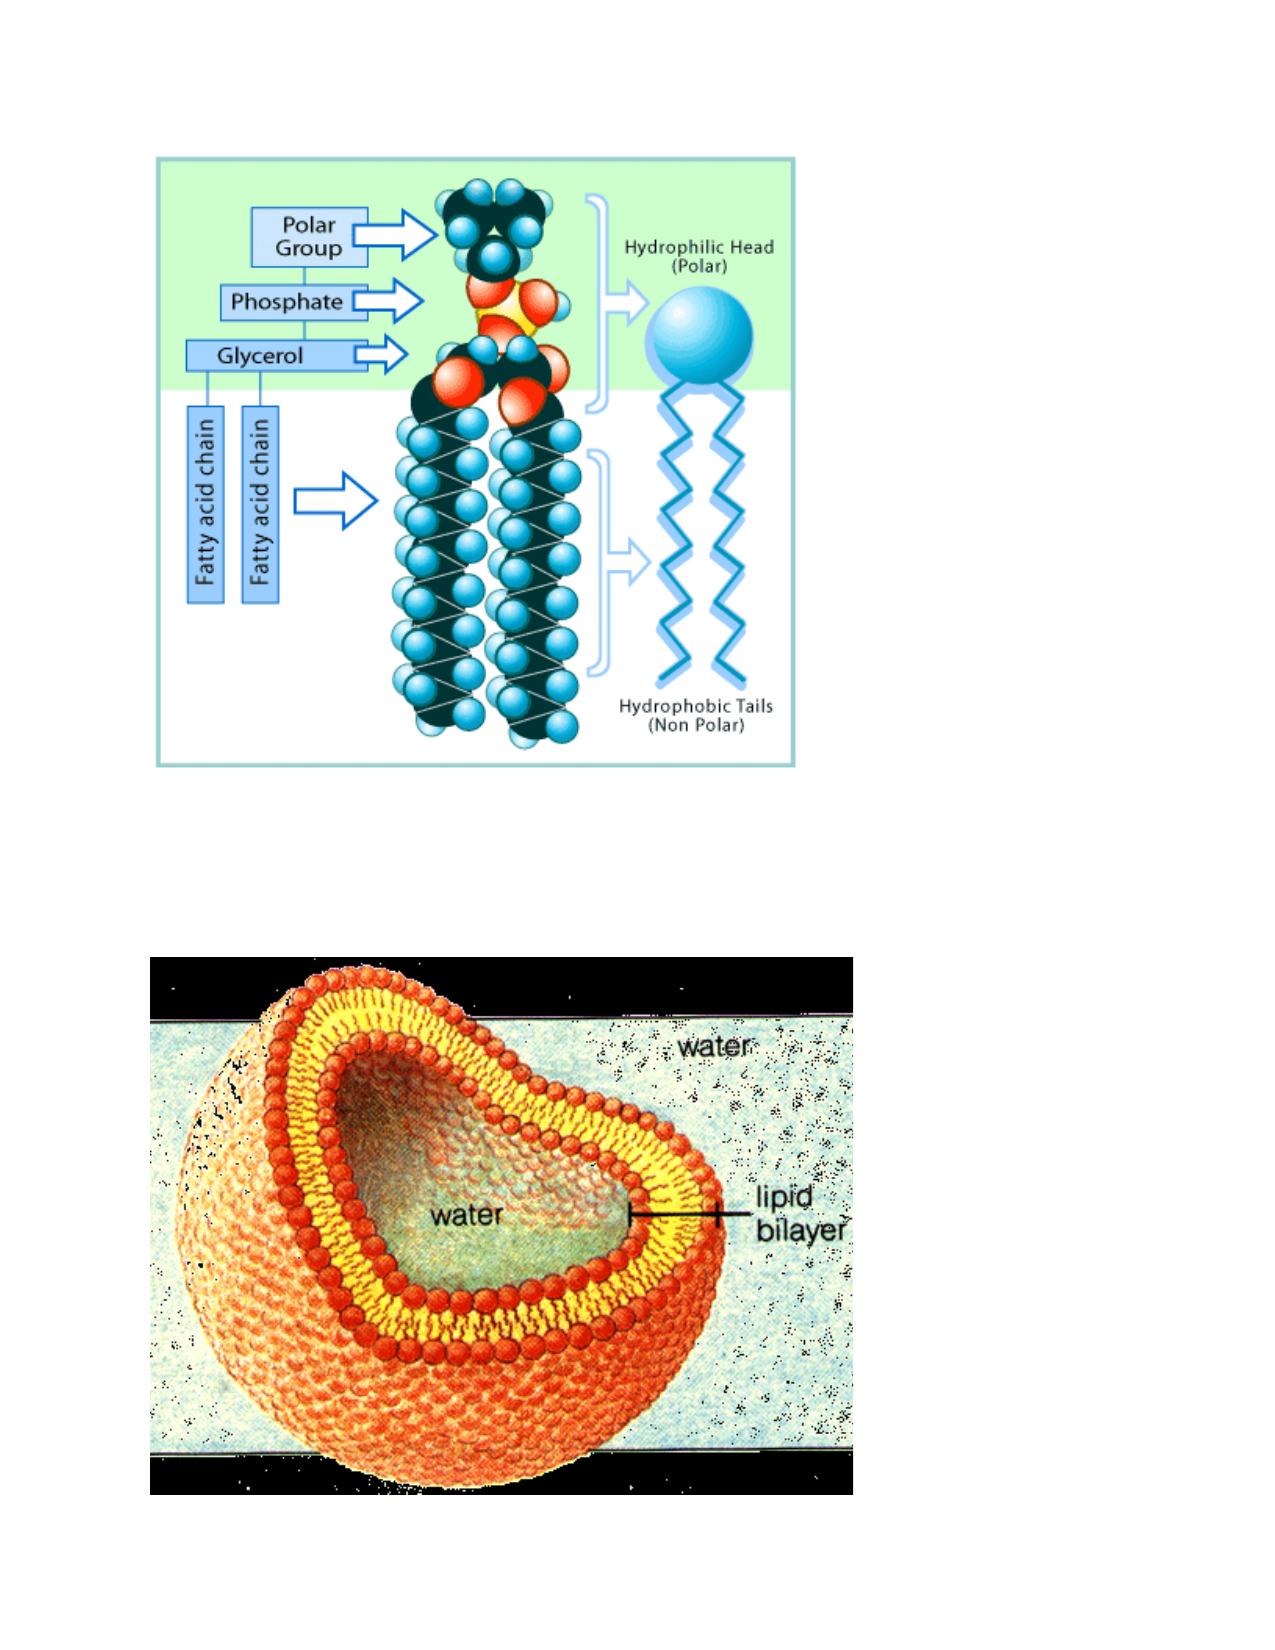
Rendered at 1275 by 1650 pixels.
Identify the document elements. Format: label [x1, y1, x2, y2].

picture [150, 957, 854, 1495]
picture [150, 150, 802, 774]
